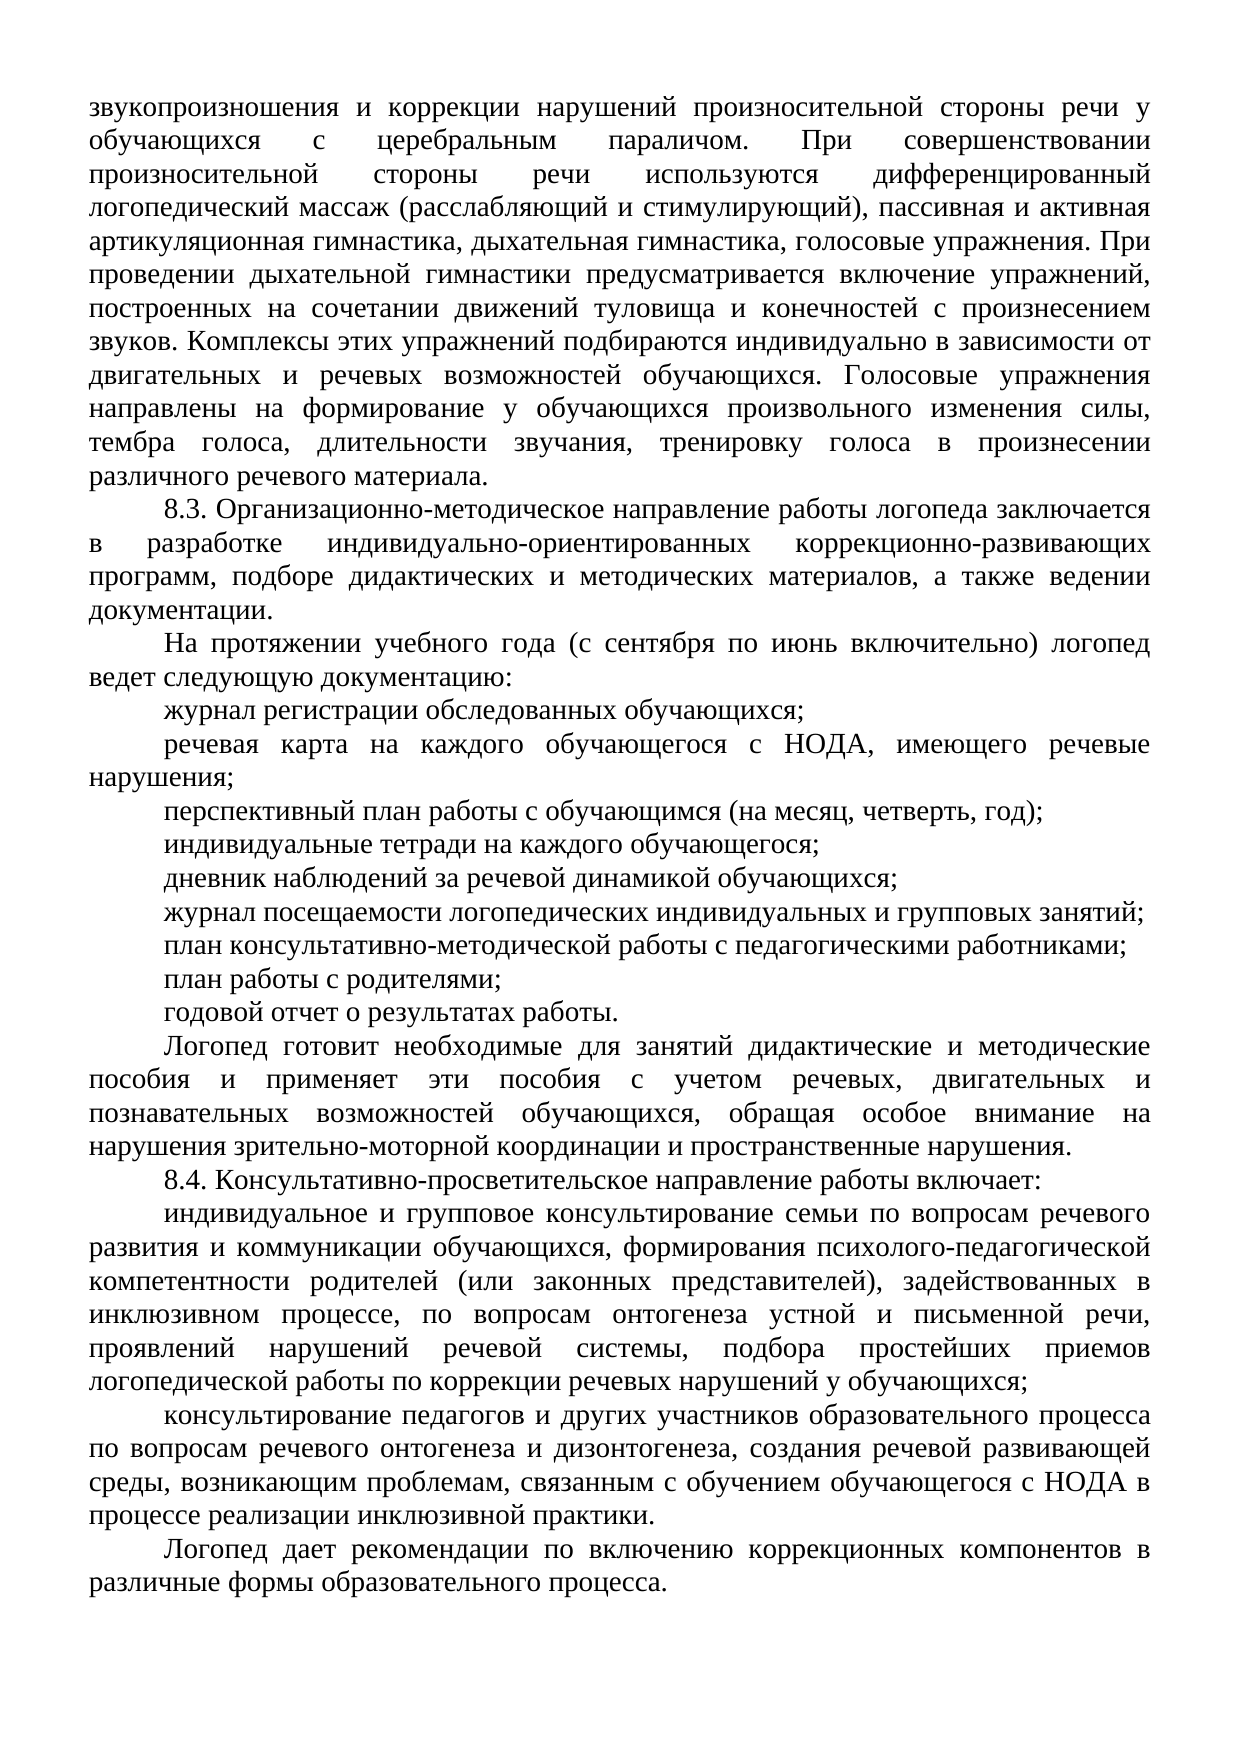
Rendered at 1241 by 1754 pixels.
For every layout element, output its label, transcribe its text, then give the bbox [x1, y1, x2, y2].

text речевая карта на каждого обучающегося с НОДА, имеющего речевые нарушения; [88, 726, 1152, 793]
text дневник наблюдений за речевой динамикой обучающихся; [88, 860, 1152, 894]
text план консультативно-методической работы с педагогическими работниками; [88, 927, 1152, 961]
text 8.3. Организационно-методическое направление работы логопеда заключается в разработке индивидуально-ориентированных коррекционно-развивающих программ, подборе дидактических и методических материалов, а также ведении документации. [88, 491, 1152, 625]
text Логопед дает рекомендации по включению коррекционных компонентов в различные формы образовательного процесса. [88, 1531, 1152, 1598]
text На протяжении учебного года (с сентября по июнь включительно) логопед ведет следующую документацию: [88, 625, 1152, 692]
text индивидуальное и групповое консультирование семьи по вопросам речевого развития и коммуникации обучающихся, формирования психолого-педагогической компетентности родителей (или законных представителей), задействованных в инклюзивном процессе, по вопросам онтогенеза устной и письменной речи, проявлений нарушений речевой системы, подбора простейших приемов логопедической работы по коррекции речевых нарушений у обучающихся; [88, 1196, 1152, 1397]
text консультирование педагогов и других участников образовательного процесса по вопросам речевого онтогенеза и дизонтогенеза, создания речевой развивающей среды, возникающим проблемам, связанным с обучением обучающегося с НОДА в процессе реализации инклюзивной практики. [88, 1397, 1152, 1531]
text план работы с родителями; [88, 961, 1152, 994]
text журнал посещаемости логопедических индивидуальных и групповых занятий; [88, 894, 1152, 927]
text перспективный план работы с обучающимся (на месяц, четверть, год); [88, 793, 1152, 827]
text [88, 89, 1152, 491]
text журнал регистрации обследованных обучающихся; [88, 692, 1152, 726]
text годовой отчет о результатах работы. [88, 994, 1152, 1028]
text индивидуальные тетради на каждого обучающегося; [88, 827, 1152, 860]
text 8.4. Консультативно-просветительское направление работы включает: [88, 1162, 1152, 1196]
text Логопед готовит необходимые для занятий дидактические и методические пособия и применяет эти пособия с учетом речевых, двигательных и познавательных возможностей обучающихся, обращая особое внимание на нарушения зрительно-моторной координации и пространственные нарушения. [88, 1028, 1152, 1162]
